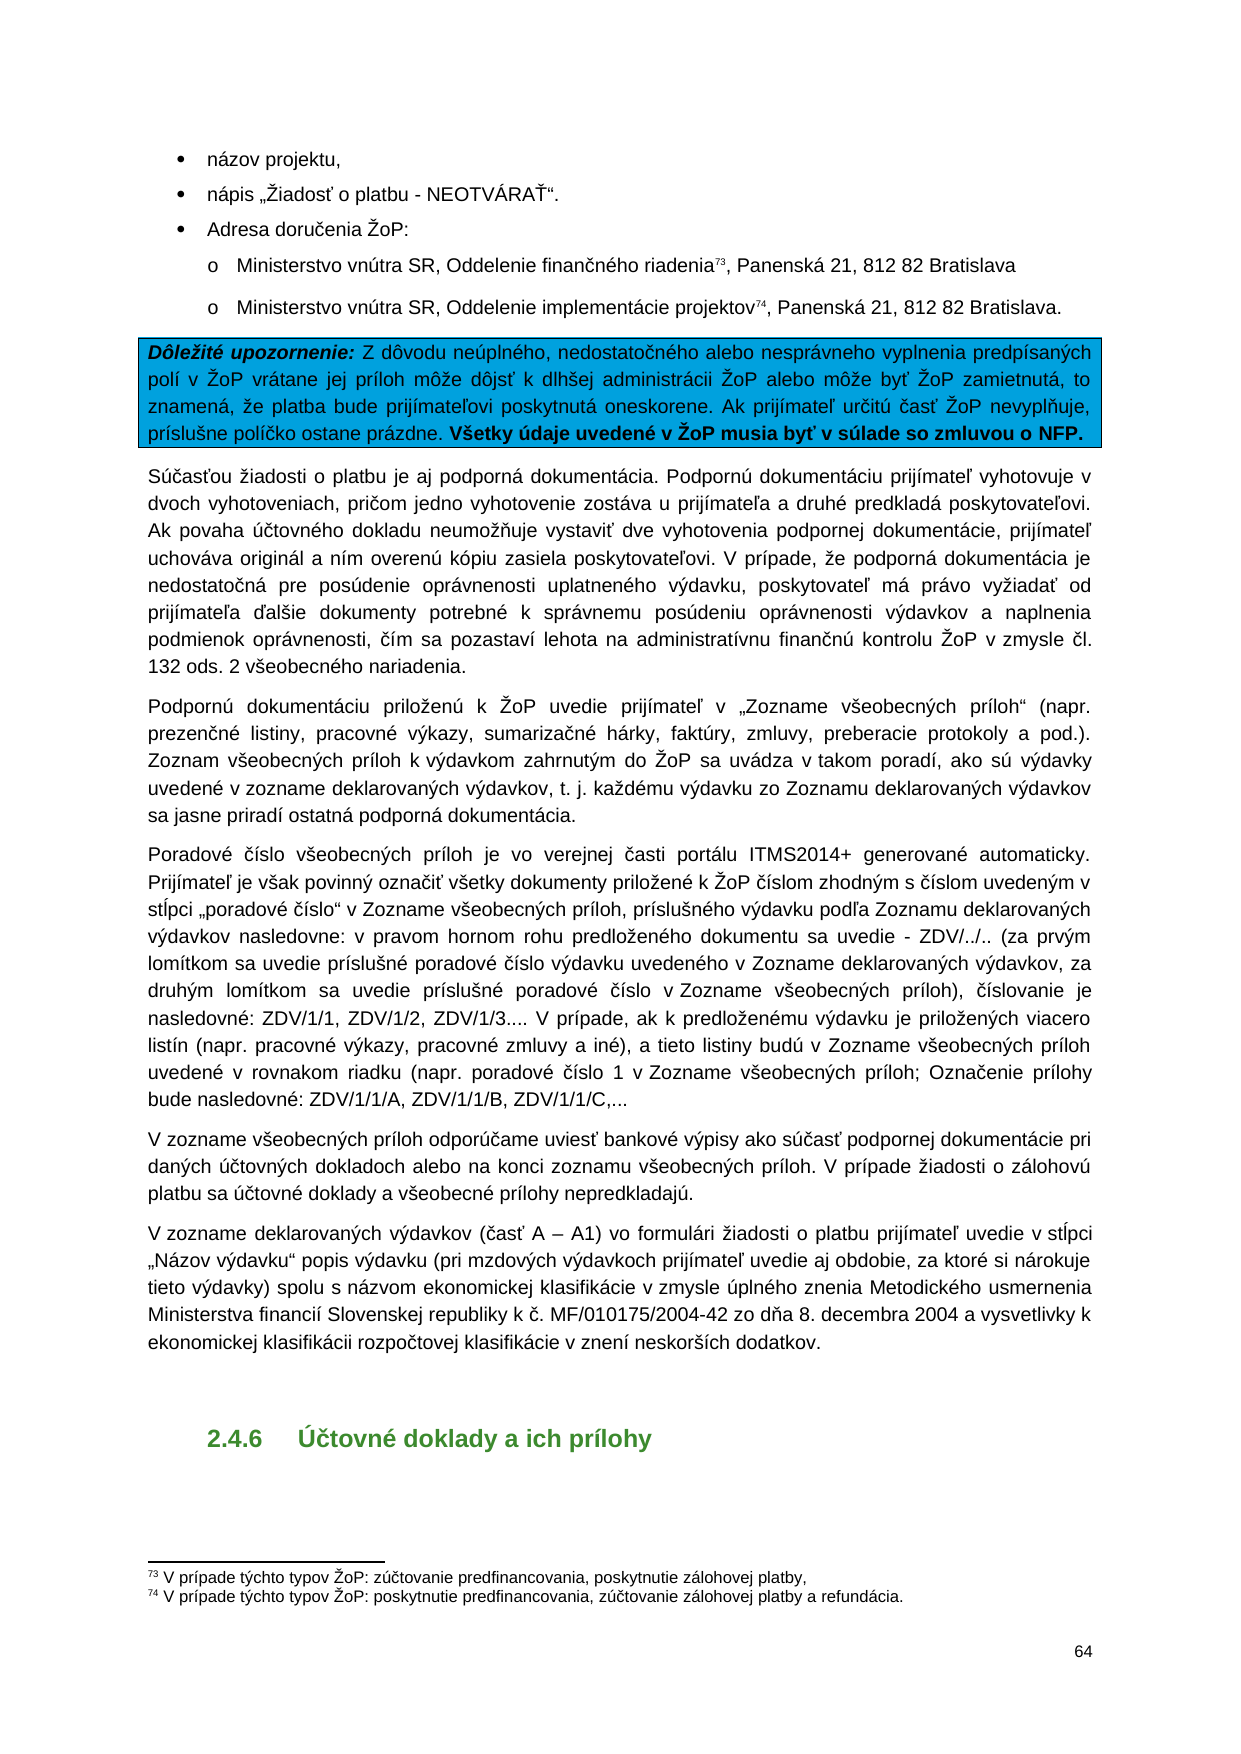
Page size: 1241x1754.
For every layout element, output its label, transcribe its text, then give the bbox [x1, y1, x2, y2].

list Ministerstvo vnútra SR, Oddelenie implementácie projektov, Panenská 21, 812 82 Bratislava. [207, 296, 1092, 320]
list Ministerstvo vnútra SR, Oddelenie finančného riadenia, Panenská 21, 812 82 Bratislava [207, 254, 1092, 278]
text Podpornú dokumentáciu priloženú k ŽoP uvedie prijímateľ v „Zozname všeobecných príloh“ (napr. prezenčné listiny, pracovné výkazy, sumarizačné hárky, faktúry, zmluvy, preberacie protokoly a pod.). Zoznam všeobecných príloh k výdavkom zahrnutým do ŽoP sa uvádza v takom poradí, ako sú výdavky uvedené v zozname deklarovaných výdavkov, t. j. každému výdavku zo Zoznamu deklarovaných výdavkov sa jasne priradí ostatná podporná dokumentácia. [148, 695, 1092, 826]
text Poradové číslo všeobecných príloh je vo verejnej časti portálu ITMS2014+ generované automaticky. Prijímateľ je však povinný označiť všetky dokumenty priložené k ŽoP číslom zhodným s číslom uvedeným v stĺpci „poradové číslo“ v Zozname všeobecných príloh, príslušného výdavku podľa Zoznamu deklarovaných výdavkov nasledovne: v pravom hornom rohu predloženého dokumentu sa uvedie - ZDV/../.. (za prvým lomítkom sa uvedie príslušné poradové číslo výdavku uvedeného v Zozname deklarovaných výdavkov, za druhým lomítkom sa uvedie príslušné poradové číslo v Zozname všeobecných príloh), číslovanie je nasledovné: ZDV/1/1, ZDV/1/2, ZDV/1/3.... V prípade, ak k predloženému výdavku je priložených viacero listín (napr. pracovné výkazy, pracovné zmluvy a iné), a tieto listiny budú v Zozname všeobecných príloh uvedené v rovnakom riadku (napr. poradové číslo 1 v Zozname všeobecných príloh; Označenie prílohy bude nasledovné: ZDV/1/1/A, ZDV/1/1/B, ZDV/1/1/C,... [148, 843, 1092, 1111]
text V zozname všeobecných príloh odporúčame uviesť bankové výpisy ako súčasť podpornej dokumentácie pri daných účtovných dokladoch alebo na konci zoznamu všeobecných príloh. V prípade žiadosti o zálohovú platbu sa účtovné doklady a všeobecné prílohy nepredkladajú. [148, 1128, 1092, 1205]
subtitle Účtovné doklady a ich prílohy [207, 1424, 1092, 1453]
text V zozname deklarovaných výdavkov (časť A – A1) vo formulári žiadosti o platbu prijímateľ uvedie v stĺpci „Názov výdavku“ popis výdavku (pri mzdových výdavkoch prijímateľ uvedie aj obdobie, za ktoré si nárokuje tieto výdavky) spolu s názvom ekonomickej klasifikácie v zmysle úplného znenia Metodického usmernenia Ministerstva financií Slovenskej republiky k č. MF/010175/2004-42 zo dňa 8. decembra 2004 a vysvetlivky k ekonomickej klasifikácii rozpočtovej klasifikácie v znení neskorších dodatkov. [148, 1222, 1092, 1353]
text Dôležité upozornenie: Z dôvodu neúplného, nedostatočného alebo nesprávneho vyplnenia predpísaných polí v ŽoP vrátane jej príloh môže dôjsť k dlhšej administrácii ŽoP alebo môže byť ŽoP zamietnutá, to znamená, že platba bude prijímateľovi poskytnutá oneskorene. Ak prijímateľ určitú časť ŽoP nevyplňuje, príslušne políčko ostane prázdne. Všetky údaje uvedené v ŽoP musia byť v súlade so zmluvou o NFP. [139, 339, 1101, 447]
text názov projektu, [177, 148, 1092, 171]
text Súčasťou žiadosti o platbu je aj podporná dokumentácia. Podpornú dokumentáciu prijímateľ vyhotovuje v dvoch vyhotoveniach, pričom jedno vyhotovenie zostáva u prijímateľa a druhé predkladá poskytovateľovi. Ak povaha účtovného dokladu neumožňuje vystaviť dve vyhotovenia podpornej dokumentácie, prijímateľ uchováva originál a ním overenú kópiu zasiela poskytovateľovi. V prípade, že podporná dokumentácia je nedostatočná pre posúdenie oprávnenosti uplatneného výdavku, poskytovateľ má právo vyžiadať od prijímateľa ďalšie dokumenty potrebné k správnemu posúdeniu oprávnenosti výdavkov a naplnenia podmienok oprávnenosti, čím sa pozastaví lehota na administratívnu finančnú kontrolu ŽoP v zmysle čl. 132 ods. 2 všeobecného nariadenia. [148, 465, 1092, 678]
text nápis „Žiadosť o platbu - NEOTVÁRAŤ“. [177, 183, 1092, 206]
text Adresa doručenia ŽoP: [177, 218, 1092, 241]
